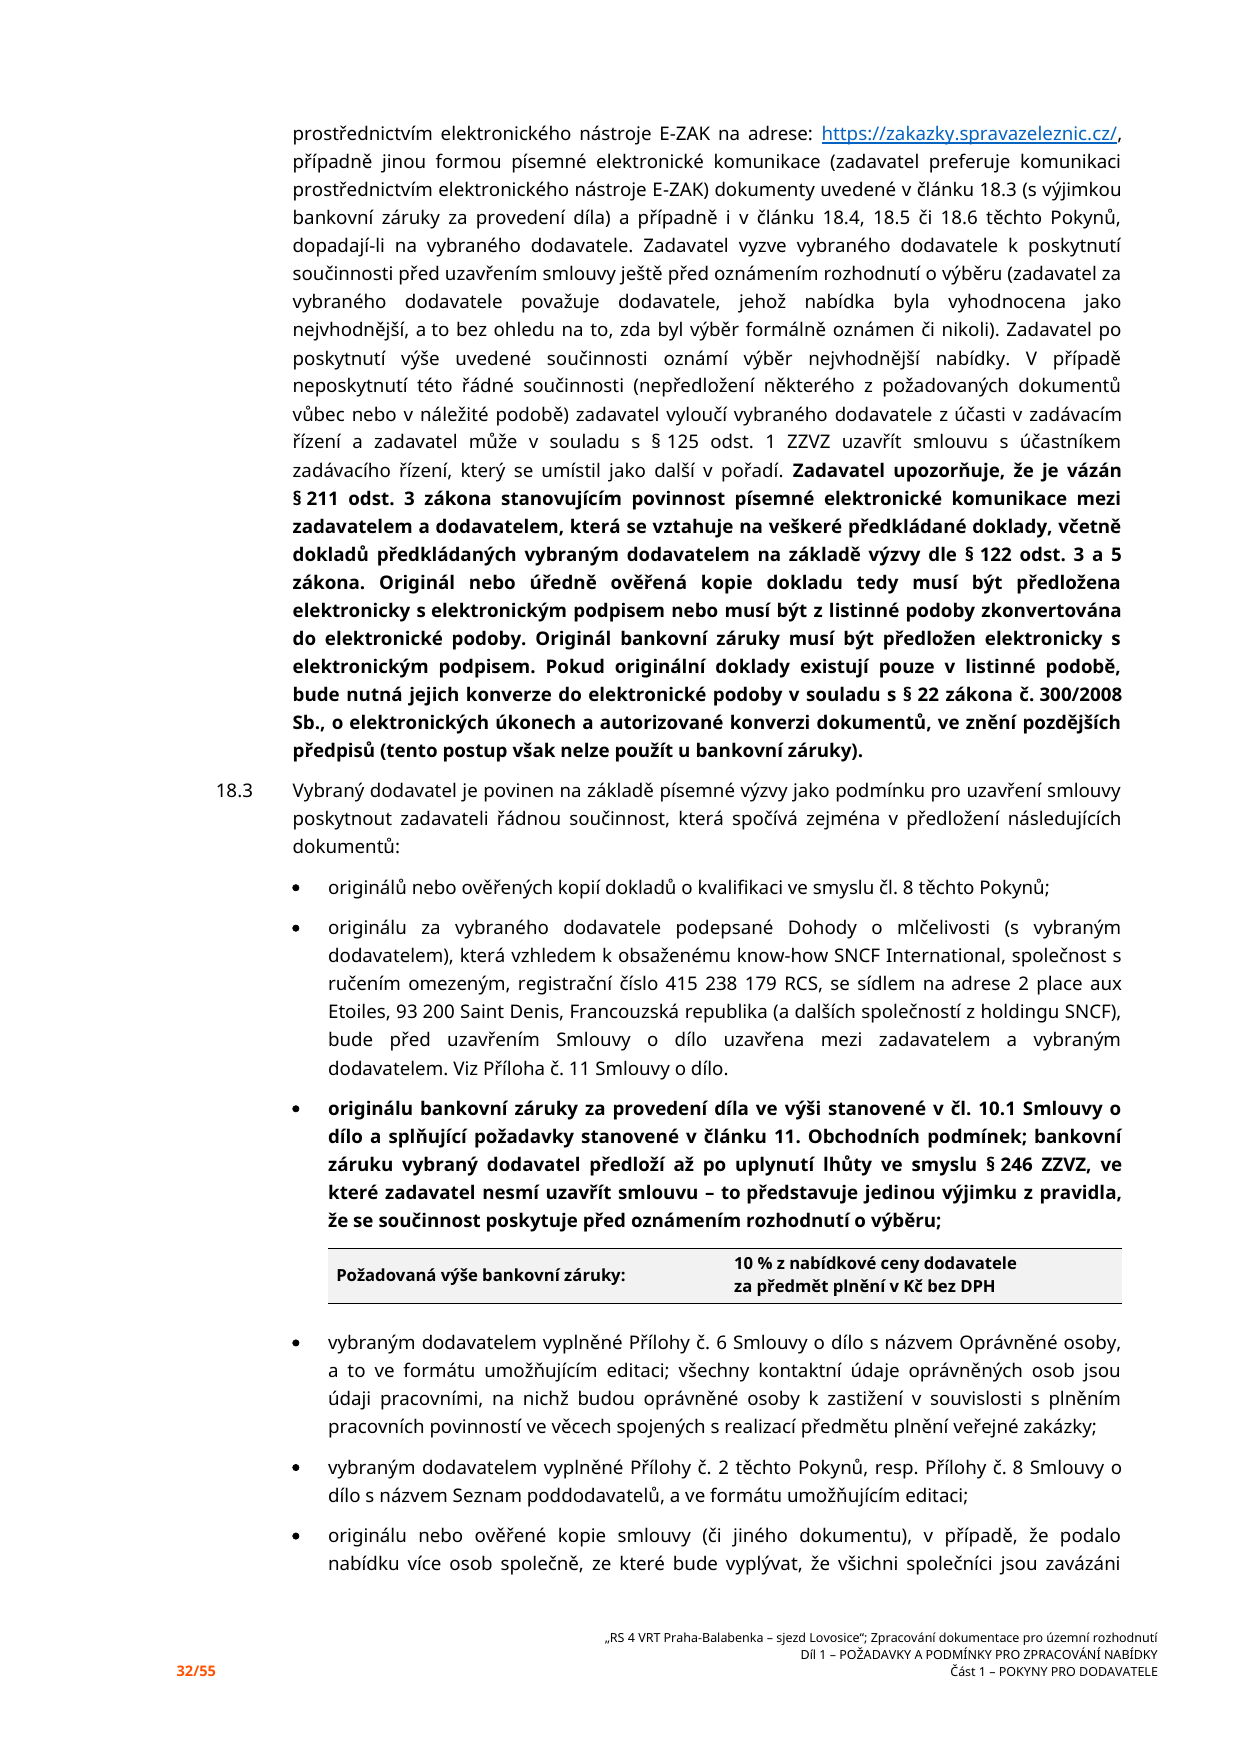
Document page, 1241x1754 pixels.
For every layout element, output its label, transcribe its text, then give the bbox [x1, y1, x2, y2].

text vybraným dodavatelem vyplněné Přílohy č. 6 Smlouvy o dílo s názvem Oprávněné osoby, a to ve formátu umožňujícím editaci; všechny kontaktní údaje oprávněných osob jsou údaji pracovními, na nichž budou oprávněné osoby k zastižení v souvislosti s plněním pracovních povinností ve věcech spojených s realizací předmětu plnění veřejné zakázky; [292, 1329, 1122, 1439]
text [292, 1522, 1122, 1576]
text vybraným dodavatelem vyplněné Přílohy č. 2 těchto Pokynů, resp. Přílohy č. 8 Smlouvy o dílo s názvem Seznam poddodavatelů, a ve formátu umožňujícím editaci; [292, 1454, 1122, 1507]
text originálu za vybraného dodavatele podepsané Dohody o mlčelivosti (s vybraným dodavatelem), která vzhledem k obsaženému know-how SNCF International, společnost s ručením omezeným, registrační číslo 415 238 179 RCS, se sídlem na adrese 2 place aux Etoiles, 93 200 Saint Denis, Francouzská republika (a dalších společností z holdingu SNCF), bude před uzavřením Smlouvy o dílo uzavřena mezi zadavatelem a vybraným dodavatelem. Viz Příloha č. 11 Smlouvy o dílo. [292, 915, 1122, 1080]
text originálu bankovní záruky za provedení díla ve výši stanovené v čl. 10.1 Smlouvy o dílo a splňující požadavky stanovené v článku 11. Obchodních podmínek; bankovní záruku vybraný dodavatel předloží až po uplynutí lhůty ve smyslu § 246 ZZVZ, ve které zadavatel nesmí uzavřít smlouvu – to představuje jedinou výjimku z pravidla, že se součinnost poskytuje před oznámením rozhodnutí o výběru; [292, 1095, 1122, 1233]
text Vybraný dodavatel je povinen na základě písemné výzvy jako podmínku pro uzavření smlouvy poskytnout zadavateli řádnou součinnost, která spočívá zejména v předložení následujících dokumentů: [216, 778, 1122, 859]
table_header 10 % z nabídkové ceny dodavatele za předmět plnění v Kč bez DPH [726, 1249, 1122, 1303]
table_header Požadovaná výše bankovní záruky: [328, 1249, 726, 1303]
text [216, 121, 1122, 763]
text originálů nebo ověřených kopií dokladů o kvalifikaci ve smyslu čl. 8 těchto Pokynů; [292, 874, 1122, 900]
